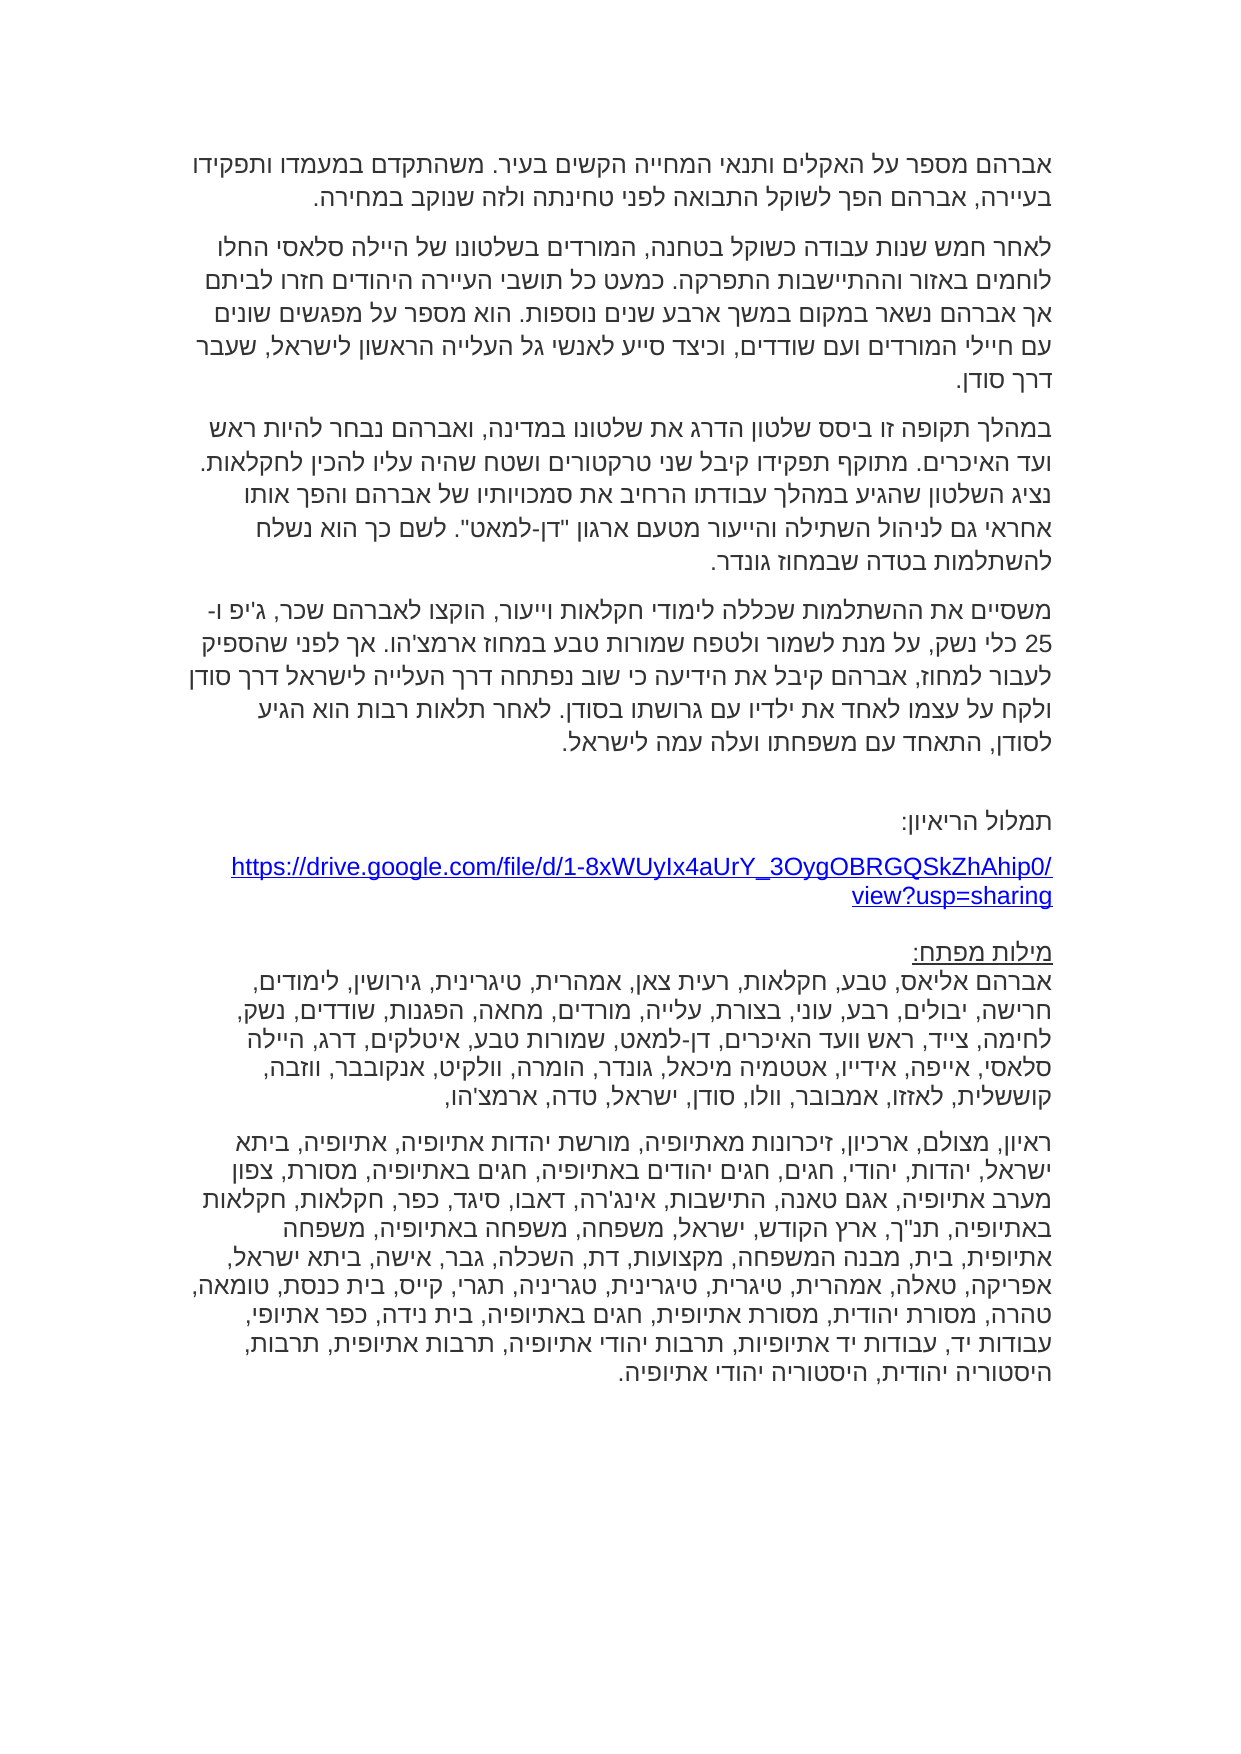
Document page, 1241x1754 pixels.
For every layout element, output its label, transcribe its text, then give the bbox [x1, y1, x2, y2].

text לאחר חמש שנות עבודה כשוקל בטחנה, המורדים בשלטונו של היילה סלאסי החלו לוחמים באזור וההתיישבות התפרקה. כמעט כל תושבי העיירה היהודים חזרו לביתם אך אברהם נשאר במקום במשך ארבע שנים נוספות. הוא מספר על מפגשים שונים עם חיילי המורדים ועם שודדים, וכיצד סייע לאנשי גל העלייה הראשון לישראל, שעבר דרך סודן. [187, 233, 1053, 393]
text תמלול הריאיון: [187, 807, 1053, 836]
text https://drive.google.com/file/d/1-8xWUyIx4aUrY_3OygOBRGQSkZhAhip0/view?usp=sharing [187, 852, 1053, 910]
text משסיים את ההשתלמות שכללה לימודי חקלאות וייעור, הוקצו לאברהם שכר, ג'יפ ו-25 כלי נשק, על מנת לשמור ולטפח שמורות טבע במחוז ארמצ'הו. אך לפני שהספיק לעבור למחוז, אברהם קיבל את הידיעה כי שוב נפתחה דרך העלייה לישראל דרך סודן ולקח על עצמו לאחד את ילדיו עם גרושתו בסודן. לאחר תלאות רבות הוא הגיע לסודן, התאחד עם משפחתו ועלה עמה לישראל. [187, 596, 1053, 757]
text ראיון, מצולם, ארכיון, זיכרונות מאתיופיה, מורשת יהדות אתיופיה, אתיופיה, ביתא ישראל, יהדות, יהודי, חגים, חגים יהודים באתיופיה, חגים באתיופיה, מסורת, צפון מערב אתיופיה, אגם טאנה, התישבות, אינג'רה, דאבו, סיגד, כפר, חקלאות, חקלאות באתיופיה, תנ"ך, ארץ הקודש, ישראל, משפחה, משפחה באתיופיה, משפחה אתיופית, בית, מבנה המשפחה, מקצועות, דת, השכלה, גבר, אישה, ביתא ישראל, אפריקה, טאלה, אמהרית, טיגרית, טיגרינית, טגריניה, תגרי, קייס, בית כנסת, טומאה, טהרה, מסורת יהודית, מסורת אתיופית, חגים באתיופיה, בית נידה, כפר אתיופי, עבודות יד, עבודות יד אתיופיות, תרבות יהודי אתיופיה, תרבות אתיופית, תרבות, היסטוריה יהודית, היסטוריה יהודי אתיופיה. [187, 1128, 618, 1386]
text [187, 150, 1053, 212]
text במהלך תקופה זו ביסס שלטון הדרג את שלטונו במדינה, ואברהם נבחר להיות ראש ועד האיכרים. מתוקף תפקידו קיבל שני טרקטורים ושטח שהיה עליו להכין לחקלאות. נציג השלטון שהגיע במהלך עבודתו הרחיב את סמכויותיו של אברהם והפך אותו אחראי גם לניהול השתילה והייעור מטעם ארגון "דן-למאט". לשם כך הוא נשלח להשתלמות בטדה שבמחוז גונדר. [187, 414, 1053, 575]
text מילות מפתח: אברהם אליאס, טבע, חקלאות, רעית צאן, אמהרית, טיגרינית, גירושין, לימודים, חרישה, יבולים, רבע, עוני, בצורת, עלייה, מורדים, מחאה, הפגנות, שודדים, נשק, לחימה, צייד, ראש וועד האיכרים, דן-למאט, שמורות טבע, איטלקים, דרג, היילה סלאסי, אייפה, אידייו, אטטמיה מיכאל, גונדר, הומרה, וולקיט, אנקובבר, ווזבה, קוששלית, לאזזו, אמבובר, וולו, סודן, ישראל, טדה, ארמצ'הו, [187, 938, 1053, 1111]
